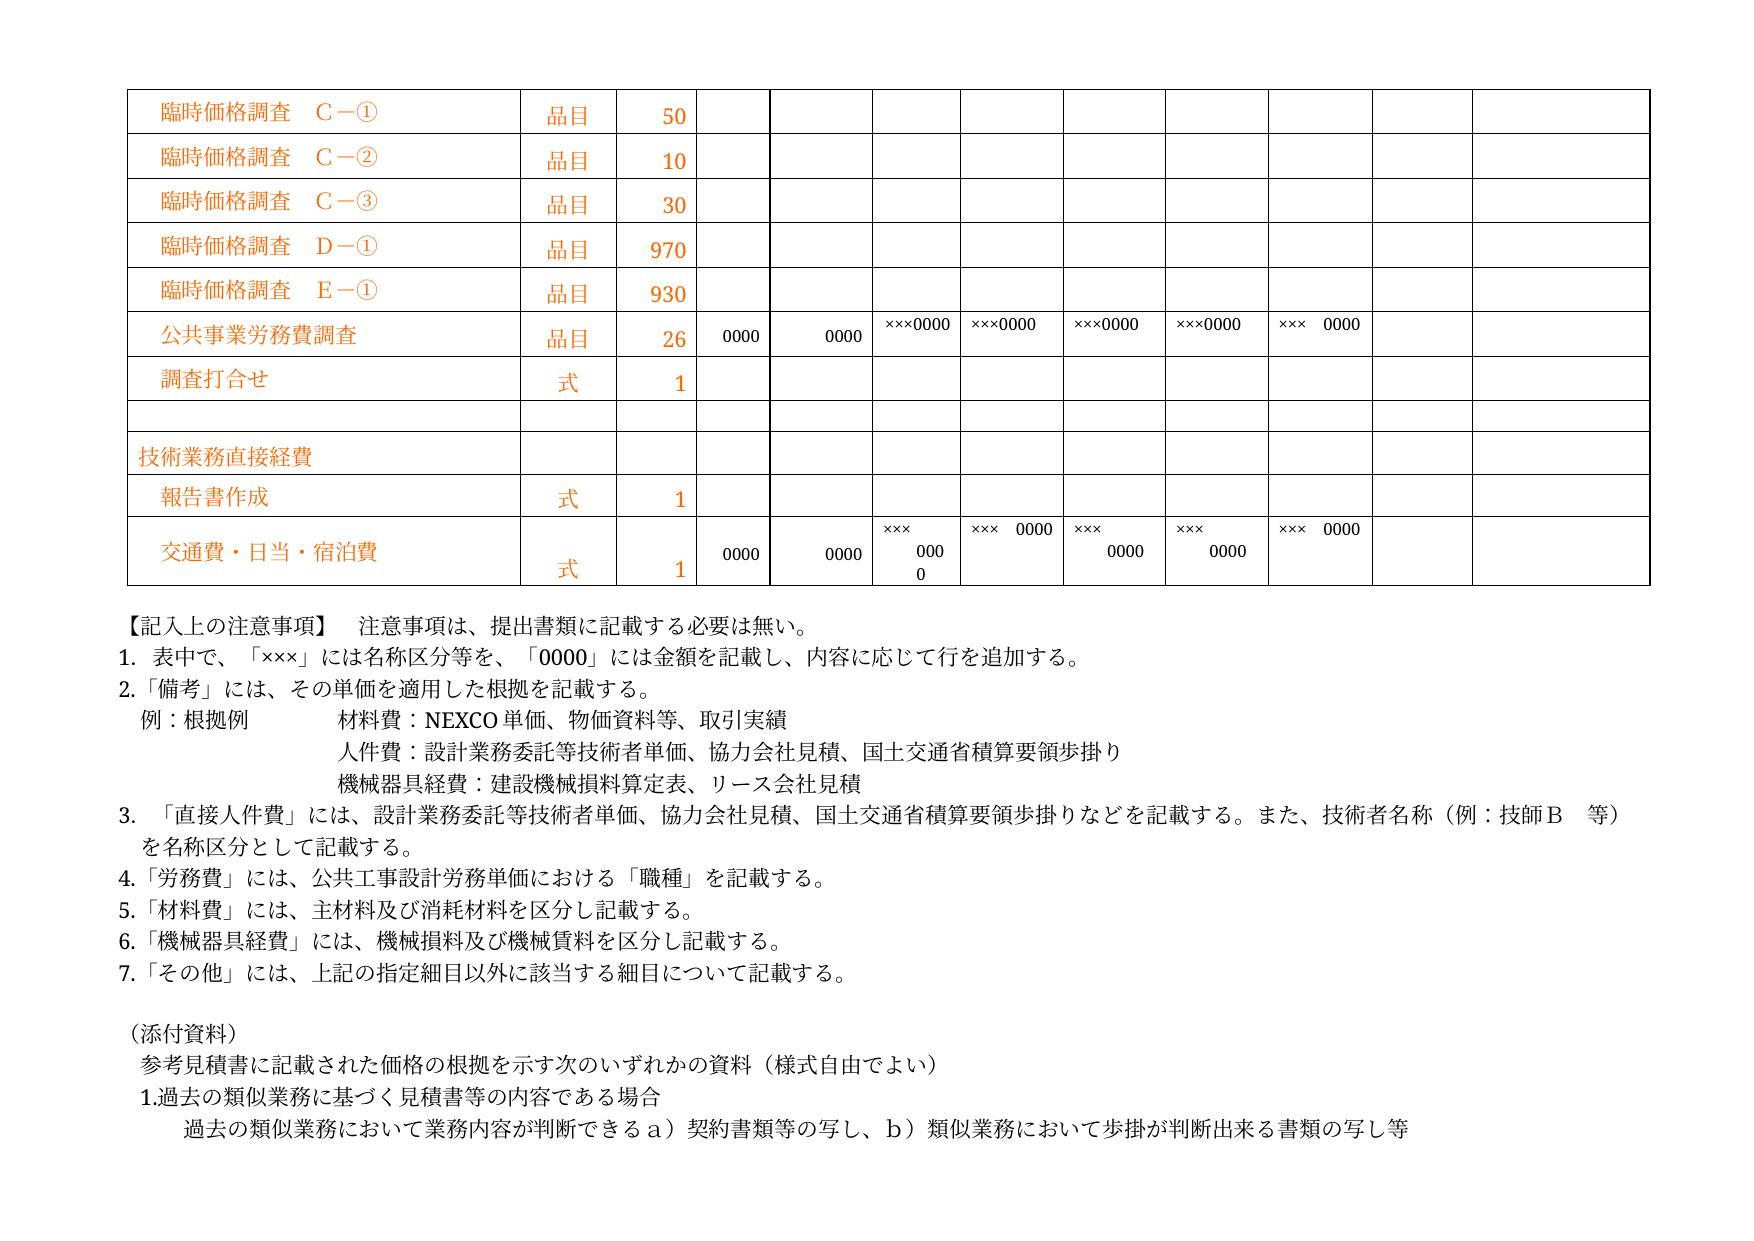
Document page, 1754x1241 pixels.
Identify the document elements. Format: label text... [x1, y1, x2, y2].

table_cell 臨時価格調査 Ｃ－① [128, 90, 520, 133]
table_cell 品目 [521, 90, 616, 133]
table_cell 臨時価格調査 Ｃ－③ [128, 179, 520, 222]
table_cell [1473, 401, 1649, 431]
table_cell [1473, 357, 1649, 400]
table_cell [1166, 268, 1268, 311]
table_cell [1064, 475, 1165, 516]
table_cell ××× 0000 [961, 517, 1063, 585]
table_cell [1166, 134, 1268, 178]
table_cell 公共事業労務費調査 [128, 312, 520, 356]
table_cell 式 [521, 475, 616, 516]
table_cell [961, 134, 1063, 178]
table_cell 26 [617, 312, 696, 356]
table_cell 臨時価格調査 Ｅ－① [128, 268, 520, 311]
table_cell ××× 0000 [1064, 517, 1165, 585]
table_cell 品目 [521, 179, 616, 222]
table_cell ×××0000 [1064, 312, 1165, 356]
table_cell 臨時価格調査 Ｄ－① [128, 223, 520, 267]
table_cell [697, 90, 769, 133]
table_cell [697, 401, 769, 431]
table_cell [1373, 312, 1472, 356]
table_cell 0000 [771, 312, 872, 356]
text 過去の類似業務において業務内容が判断できるａ）契約書類等の写し、ｂ）類似業務において歩掛が判断出来る書類の写し等 [118, 1112, 1636, 1143]
table_cell [1373, 90, 1472, 133]
table_cell ××× 0000 [1269, 517, 1372, 585]
table_cell [1064, 223, 1165, 267]
text 参考見積書に記載された価格の根拠を示す次のいずれかの資料（様式自由でよい） [118, 1049, 1636, 1080]
table_cell [961, 475, 1063, 516]
table_cell ××× 0000 [1269, 312, 1372, 356]
table_cell [1473, 475, 1649, 516]
table_cell 式 [521, 357, 616, 400]
table_cell [1473, 268, 1649, 311]
table_cell [521, 432, 616, 473]
table_cell [1064, 432, 1165, 473]
table_cell 970 [617, 223, 696, 267]
table_cell [771, 268, 872, 311]
table_cell 報告書作成 [128, 475, 520, 516]
text 1.過去の類似業務に基づく見積書等の内容である場合 [118, 1080, 1636, 1112]
table_cell [697, 134, 769, 178]
table_cell [873, 134, 960, 178]
table_cell 式 [521, 517, 616, 585]
text 機械器具経費：建設機械損料算定表、リース会社見積 [118, 767, 1636, 798]
text 2.「備考」には、その単価を適用した根拠を記載する。 [118, 672, 1636, 704]
table_cell [771, 90, 872, 133]
table_cell [1269, 134, 1372, 178]
table_cell [1064, 90, 1165, 133]
table_cell [1473, 312, 1649, 356]
table_cell ×××0000 [961, 312, 1063, 356]
table_cell [617, 432, 696, 473]
table_cell [873, 179, 960, 222]
table_cell [1166, 179, 1268, 222]
table_cell ××× 0000 [873, 517, 960, 585]
table_cell [961, 357, 1063, 400]
table_cell [1373, 223, 1472, 267]
table_cell 1 [617, 357, 696, 400]
table_cell 品目 [521, 312, 616, 356]
table_cell 0000 [697, 312, 769, 356]
table_cell [1473, 134, 1649, 178]
text （添付資料） [118, 1017, 1636, 1049]
table_cell 930 [617, 268, 696, 311]
text 7.「その他」には、上記の指定細目以外に該当する細目について記載する。 [118, 956, 1636, 987]
table_cell [1373, 517, 1472, 585]
table_cell ×××0000 [1166, 312, 1268, 356]
table_cell [771, 179, 872, 222]
table_cell 0000 [697, 517, 769, 585]
table_cell 0000 [771, 517, 872, 585]
text 人件費：設計業務委託等技術者単価、協力会社見積、国土交通省積算要領歩掛り [118, 735, 1636, 767]
table_cell [771, 357, 872, 400]
table_cell [1269, 432, 1372, 473]
table_cell [1373, 268, 1472, 311]
table_cell [1373, 401, 1472, 431]
table_cell [1269, 223, 1372, 267]
table_cell 調査打合せ [128, 357, 520, 400]
table_cell [521, 401, 616, 431]
table_cell [1269, 268, 1372, 311]
table_cell 10 [617, 134, 696, 178]
table_cell 交通費・日当・宿泊費 [128, 517, 520, 585]
table_cell [1269, 179, 1372, 222]
table_cell [697, 223, 769, 267]
table_cell [1166, 223, 1268, 267]
table_cell [873, 268, 960, 311]
table_cell [1269, 90, 1372, 133]
table_cell [961, 90, 1063, 133]
table_cell [697, 268, 769, 311]
table_cell [1064, 134, 1165, 178]
table_cell [1166, 475, 1268, 516]
table_cell [697, 357, 769, 400]
table_cell [1473, 90, 1649, 133]
table_cell [873, 223, 960, 267]
table_cell 30 [617, 179, 696, 222]
table_cell [771, 134, 872, 178]
table_cell [1064, 357, 1165, 400]
table_cell [1064, 401, 1165, 431]
table_cell [1473, 223, 1649, 267]
table_cell ×××0000 [873, 312, 960, 356]
table_cell [1269, 475, 1372, 516]
table_cell 1 [617, 517, 696, 585]
table_cell [873, 357, 960, 400]
table_cell [1473, 517, 1649, 585]
table_cell [1064, 268, 1165, 311]
table_cell 技術業務直接経費 [128, 432, 520, 473]
table_cell [1269, 401, 1372, 431]
table_cell [771, 432, 872, 473]
text 例：根拠例 材料費：NEXCO単価、物価資料等、取引実績 [118, 704, 1636, 735]
table_cell 臨時価格調査 Ｃ－② [128, 134, 520, 178]
table_cell [1373, 432, 1472, 473]
text 3．「直接人件費」には、設計業務委託等技術者単価、協力会社見積、国土交通省積算要領歩掛りなどを記載する。また、技術者名称（例：技師Ｂ 等）を名称区分として記載する。 [118, 798, 1636, 861]
table_cell [873, 90, 960, 133]
table_cell [771, 223, 872, 267]
table_cell 品目 [521, 134, 616, 178]
table_cell [1373, 134, 1472, 178]
table_cell [1166, 401, 1268, 431]
table_cell [128, 401, 520, 431]
table_cell [961, 432, 1063, 473]
table_cell [961, 401, 1063, 431]
table_cell 品目 [521, 223, 616, 267]
table_cell [961, 268, 1063, 311]
table_cell [697, 475, 769, 516]
table_cell [1373, 357, 1472, 400]
table_cell [961, 179, 1063, 222]
table_cell [873, 401, 960, 431]
table_cell [1064, 179, 1165, 222]
text 1．表中で、「×××」には名称区分等を、「0000」には金額を記載し、内容に応じて行を追加する。 [118, 641, 1636, 672]
table_cell [617, 401, 696, 431]
table_cell [1373, 475, 1472, 516]
table_cell [697, 179, 769, 222]
table_cell [1166, 357, 1268, 400]
table_cell 50 [617, 90, 696, 133]
text 4.「労務費」には、公共工事設計労務単価における「職種」を記載する。 [118, 861, 1636, 893]
table_cell [1473, 179, 1649, 222]
table_cell ××× 0000 [1166, 517, 1268, 585]
text 6.「機械器具経費」には、機械損料及び機械賃料を区分し記載する。 [118, 924, 1636, 956]
table_cell 1 [617, 475, 696, 516]
table_cell [697, 432, 769, 473]
table_cell [1473, 432, 1649, 473]
table_cell 品目 [521, 268, 616, 311]
text 【記入上の注意事項】 注意事項は、提出書類に記載する必要は無い。 [118, 609, 1636, 641]
table_cell [961, 223, 1063, 267]
table_cell [873, 432, 960, 473]
table_cell [771, 401, 872, 431]
table_cell [771, 475, 872, 516]
table_cell [873, 475, 960, 516]
table_cell [1373, 179, 1472, 222]
text 5.「材料費」には、主材料及び消耗材料を区分し記載する。 [118, 893, 1636, 924]
table_cell [1269, 357, 1372, 400]
table_cell [1166, 90, 1268, 133]
table_cell [1166, 432, 1268, 473]
